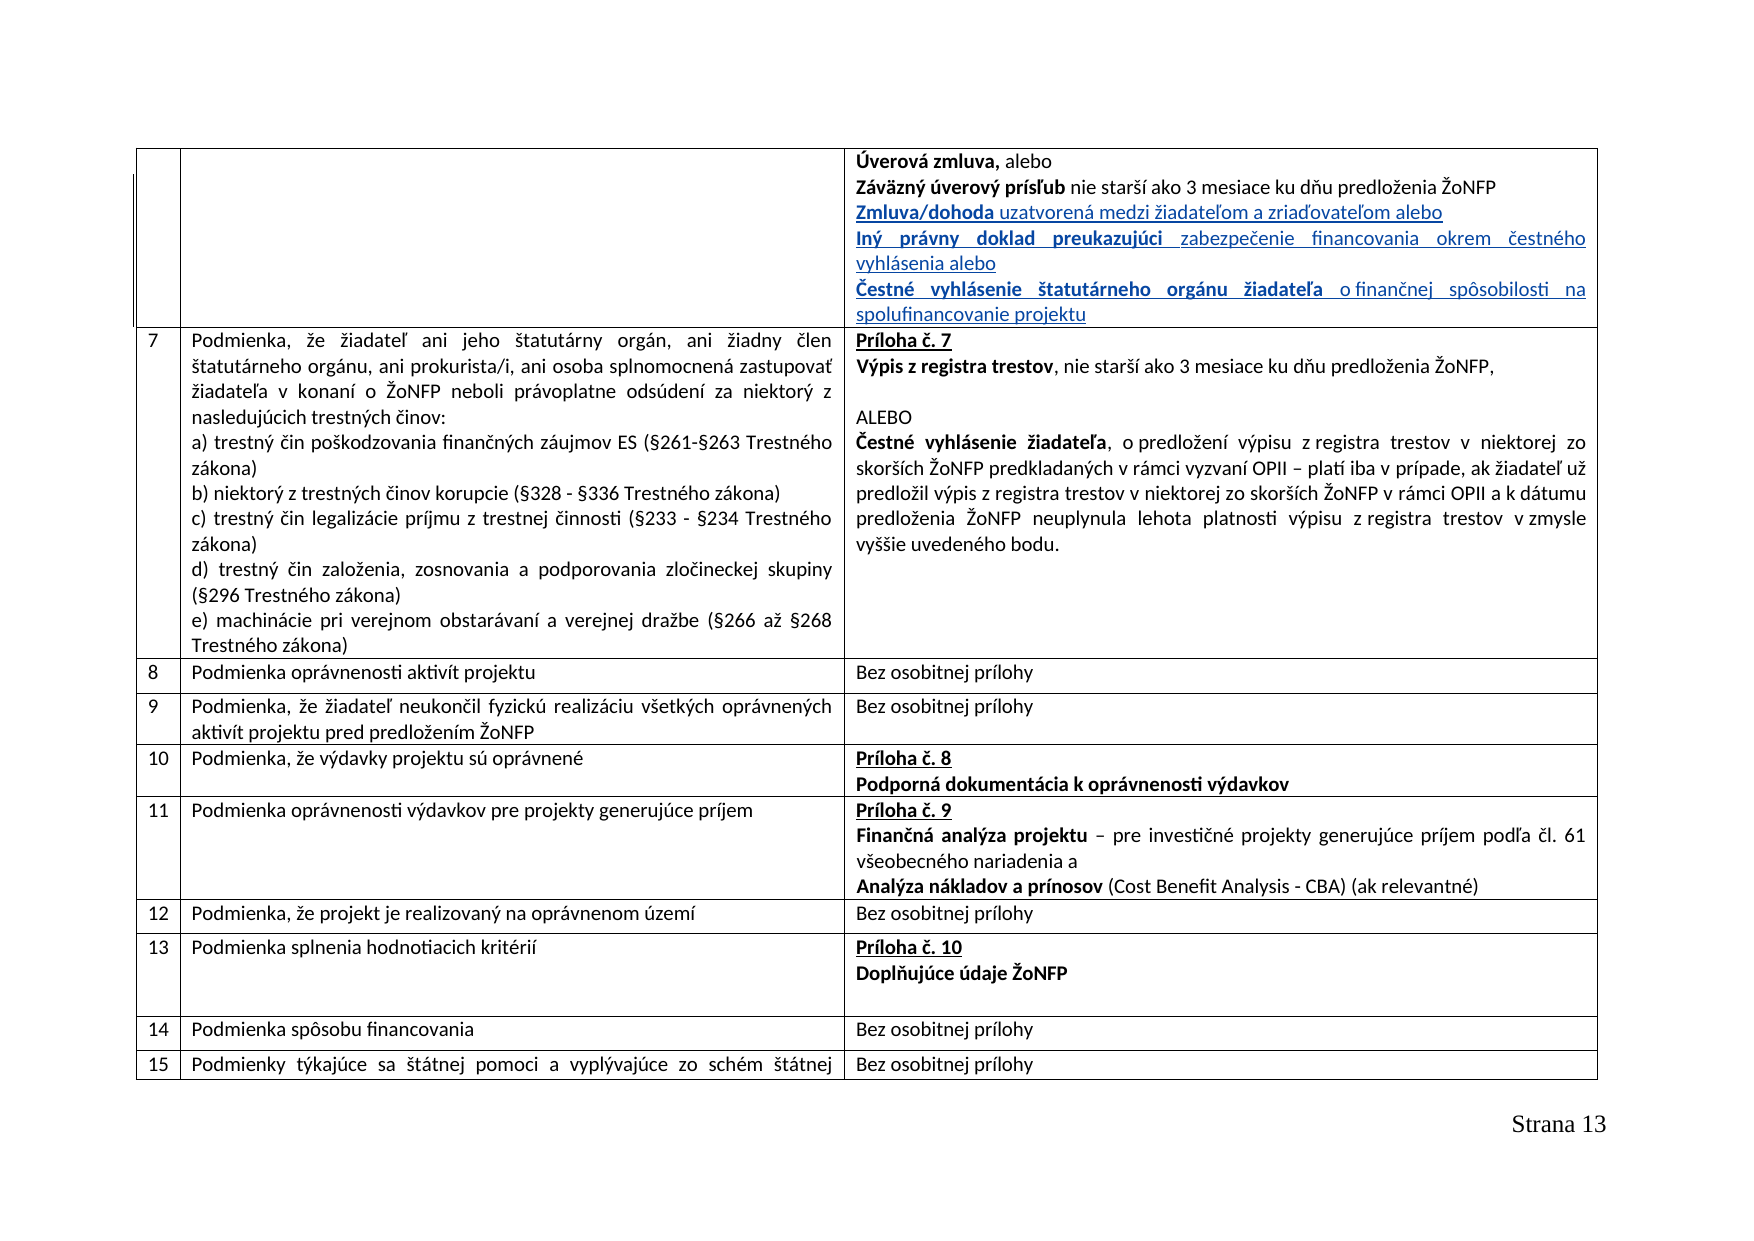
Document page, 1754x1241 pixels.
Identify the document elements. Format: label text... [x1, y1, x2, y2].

table_cell Podmienka, že žiadateľ neukončil fyzickú realizáciu všetkých oprávnených aktivít projektu pred predložením ŽoNFP [181, 694, 844, 744]
table_cell Podmienka, že projekt je realizovaný na oprávnenom území [181, 900, 844, 933]
table_cell 11 [137, 797, 180, 899]
table_cell Podmienka, že žiadateľ ani jeho štatutárny orgán, ani žiadny člen štatutárneho orgánu, ani prokurista/i, ani osoba splnomocnená zastupovať žiadateľa v konaní o ŽoNFP neboli právoplatne odsúdení za niektorý z nasledujúcich trestných činov: a) trestný čin poškodzovania finančných záujmov ES (§261-§263 Trestného zákona) b) niektorý z trestných činov korupcie (§328 - §336 Trestného zákona) c) trestný čin legalizácie príjmu z trestnej činnosti (§233 - §234 Trestného zákona) d) trestný čin založenia, zosnovania a podporovania zločineckej skupiny (§296 Trestného zákona) e) machinácie pri verejnom obstarávaní a verejnej dražbe (§266 až §268 Trestného zákona) [181, 328, 844, 658]
table_cell 14 [137, 1017, 180, 1050]
table_cell Príloha č. 9 Finančná analýza projektu – pre investičné projekty generujúce príjem podľa čl. 61 všeobecného nariadenia a Analýza nákladov a prínosov (Cost Benefit Analysis - CBA) (ak relevantné) [845, 797, 1597, 899]
table_cell 8 [137, 659, 180, 692]
table_cell Podmienka oprávnenosti výdavkov pre projekty generujúce príjem [181, 797, 844, 899]
table_cell 10 [137, 745, 180, 796]
table_cell 9 [137, 694, 180, 744]
table_cell Podmienka spôsobu financovania [181, 1017, 844, 1050]
table_cell Príloha č. 8 Podporná dokumentácia k oprávnenosti výdavkov [845, 745, 1597, 796]
table_cell 7 [137, 328, 180, 658]
table_cell Bez osobitnej prílohy [845, 659, 1597, 692]
table_cell Bez osobitnej prílohy [845, 694, 1597, 744]
table_cell Podmienka splnenia hodnotiacich kritérií [181, 934, 844, 1016]
table_cell Príloha č. 7 Výpis z registra trestov, nie starší ako 3 mesiace ku dňu predloženia ŽoNFP, alebo Čestné vyhlásenie žiadateľa, o predložení výpisu z registra trestov v niektorej zo skorších ŽoNFP predkladaných v rámci vyzvaní OPII – platí iba v prípade, ak žiadateľ už predložil výpis z registra trestov v niektorej zo skorších ŽoNFP v rámci OPII a k dátumu predloženia ŽoNFP neuplynula lehota platnosti výpisu z registra trestov v zmysle vyššie uvedeného bodu. [845, 328, 1597, 658]
table_cell Bez osobitnej prílohy [845, 900, 1597, 933]
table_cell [845, 1051, 1597, 1079]
table_cell Podmienka, že výdavky projektu sú oprávnené [181, 745, 844, 796]
table_cell 13 [137, 934, 180, 1016]
table_cell 15 [137, 1051, 180, 1079]
table_cell 6 [137, 149, 180, 327]
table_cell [181, 149, 844, 327]
table_cell Podmienka oprávnenosti aktivít projektu [181, 659, 844, 692]
table_cell Bez osobitnej prílohy [845, 1017, 1597, 1050]
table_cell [845, 149, 1597, 327]
table_cell 12 [137, 900, 180, 933]
table_cell Príloha č. 10 Doplňujúce údaje ŽoNFP [845, 934, 1597, 1016]
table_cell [181, 1051, 844, 1079]
